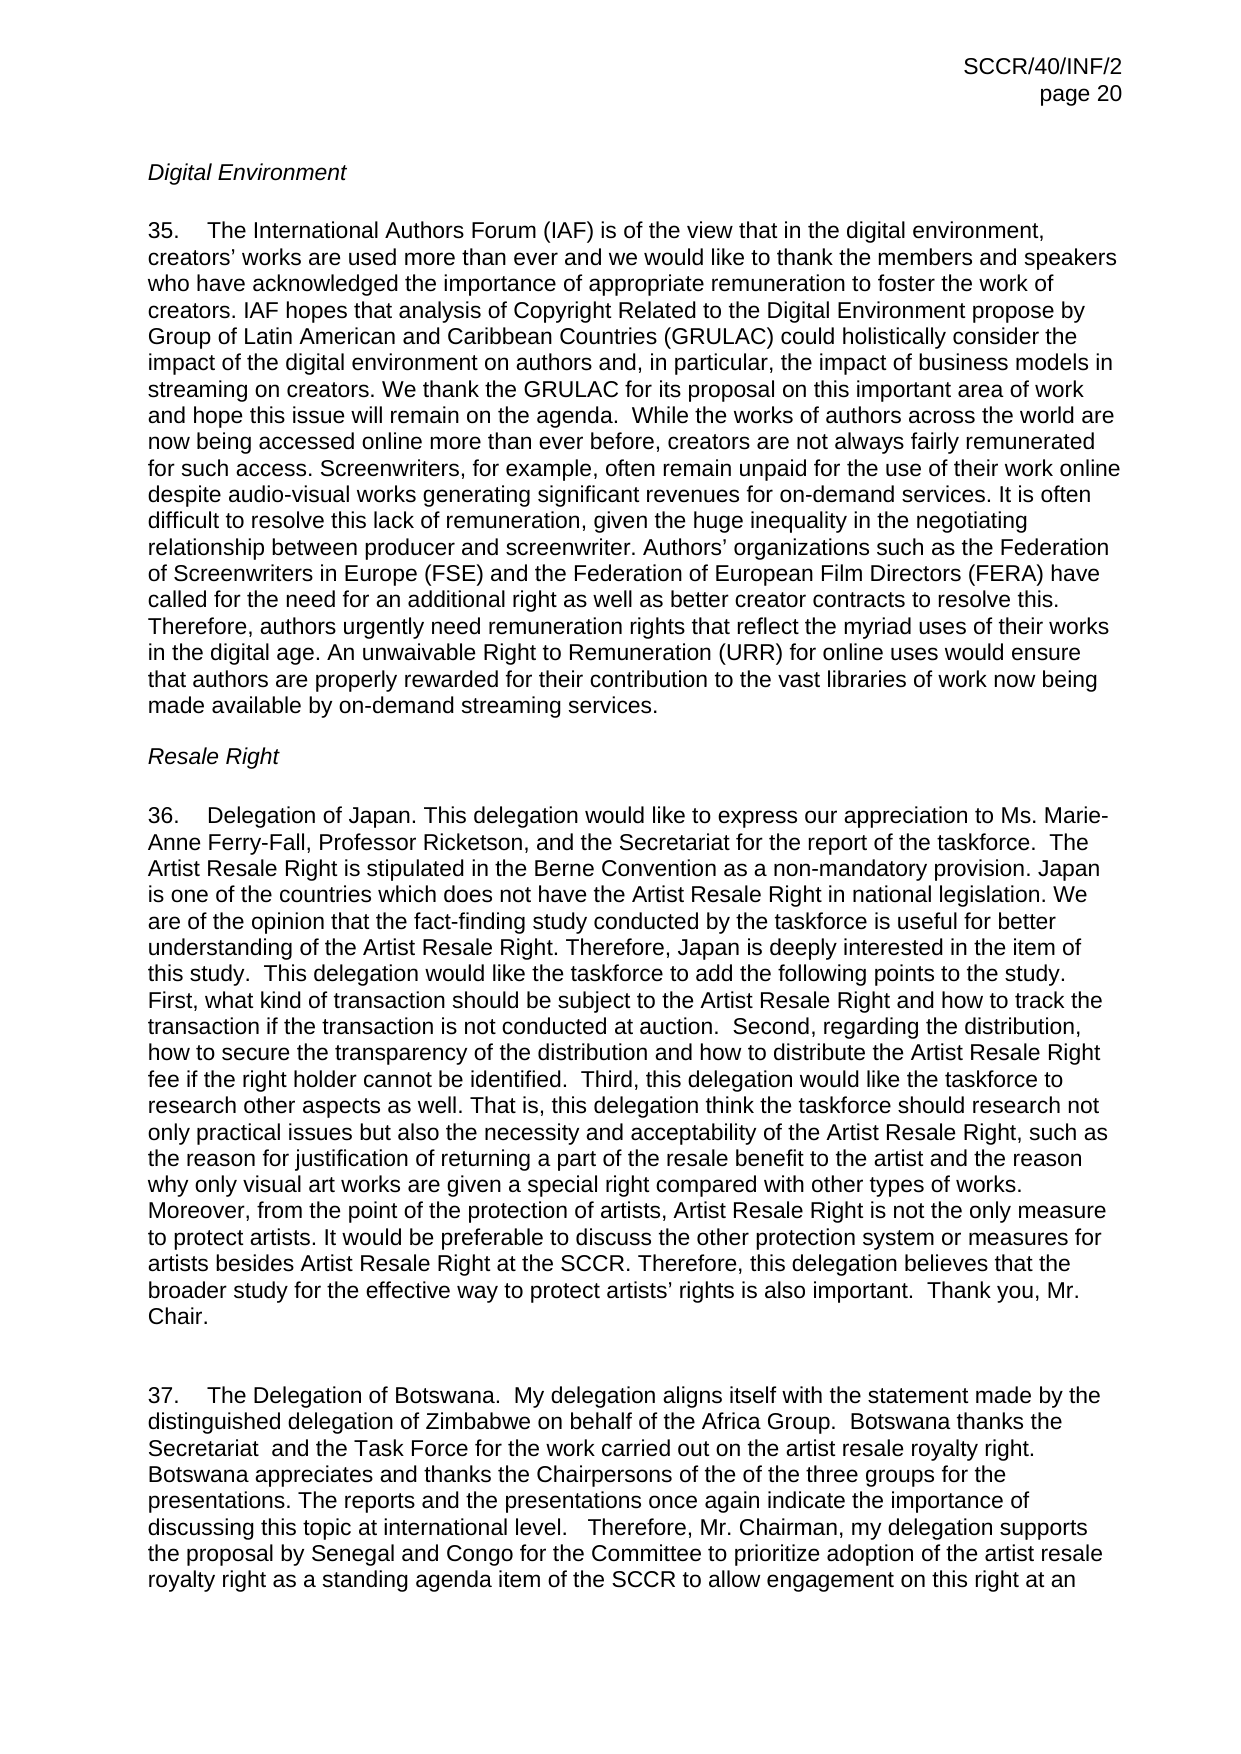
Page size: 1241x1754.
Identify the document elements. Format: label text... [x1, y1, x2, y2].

subtitle Resale Right [148, 743, 1122, 769]
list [148, 1382, 1122, 1593]
list The International Authors Forum (IAF) is of the view that in the digital environment, creators’ works are used more than ever and we would like to thank the members and speakers who have acknowledged the importance of appropriate remuneration to foster the work of creators. IAF hopes that analysis of Copyright Related to the Digital Environment propose by Group of Latin American and Caribbean Countries (GRULAC) could holistically consider the impact of the digital environment on authors and, in particular, the impact of business models in streaming on creators. We thank the GRULAC for its proposal on this important area of work and hope this issue will remain on the agenda. While the works of authors across the world are now being accessed online more than ever before, creators are not always fairly remunerated for such access. Screenwriters, for example, often remain unpaid for the use of their work online despite audio-visual works generating significant revenues for on-demand services. It is often difficult to resolve this lack of remuneration, given the huge inequality in the negotiating relationship between producer and screenwriter. Authors’ organizations such as the Federation of Screenwriters in Europe (FSE) and the Federation of European Film Directors (FERA) have called for the need for an additional right as well as better creator contracts to resolve this. Therefore, authors urgently need remuneration rights that reflect the myriad uses of their works in the digital age. An unwaivable Right to Remuneration (URR) for online uses would ensure that authors are properly rewarded for their contribution to the vast libraries of work now being made available by on-demand streaming services. [148, 217, 1122, 718]
list Delegation of Japan. This delegation would like to express our appreciation to Ms. Marie-Anne Ferry-Fall, Professor Ricketson, and the Secretariat for the report of the taskforce. The Artist Resale Right is stipulated in the Berne Convention as a non-mandatory provision. Japan is one of the countries which does not have the Artist Resale Right in national legislation. We are of the opinion that the fact-finding study conducted by the taskforce is useful for better understanding of the Artist Resale Right. Therefore, Japan is deeply interested in the item of this study. This delegation would like the taskforce to add the following points to the study. First, what kind of transaction should be subject to the Artist Resale Right and how to track the transaction if the transaction is not conducted at auction. Second, regarding the distribution, how to secure the transparency of the distribution and how to distribute the Artist Resale Right fee if the right holder cannot be identified. Third, this delegation would like the taskforce to research other aspects as well. That is, this delegation think the taskforce should research not only practical issues but also the necessity and acceptability of the Artist Resale Right, such as the reason for justification of returning a part of the resale benefit to the artist and the reason why only visual art works are given a special right compared with other types of works. Moreover, from the point of the protection of artists, Artist Resale Right is not the only measure to protect artists. It would be preferable to discuss the other protection system or measures for artists besides Artist Resale Right at the SCCR. Therefore, this delegation believes that the broader study for the effective way to protect artists’ rights is also important. Thank you, Mr. Chair. [148, 802, 1122, 1329]
subtitle Digital Environment [148, 158, 1122, 185]
